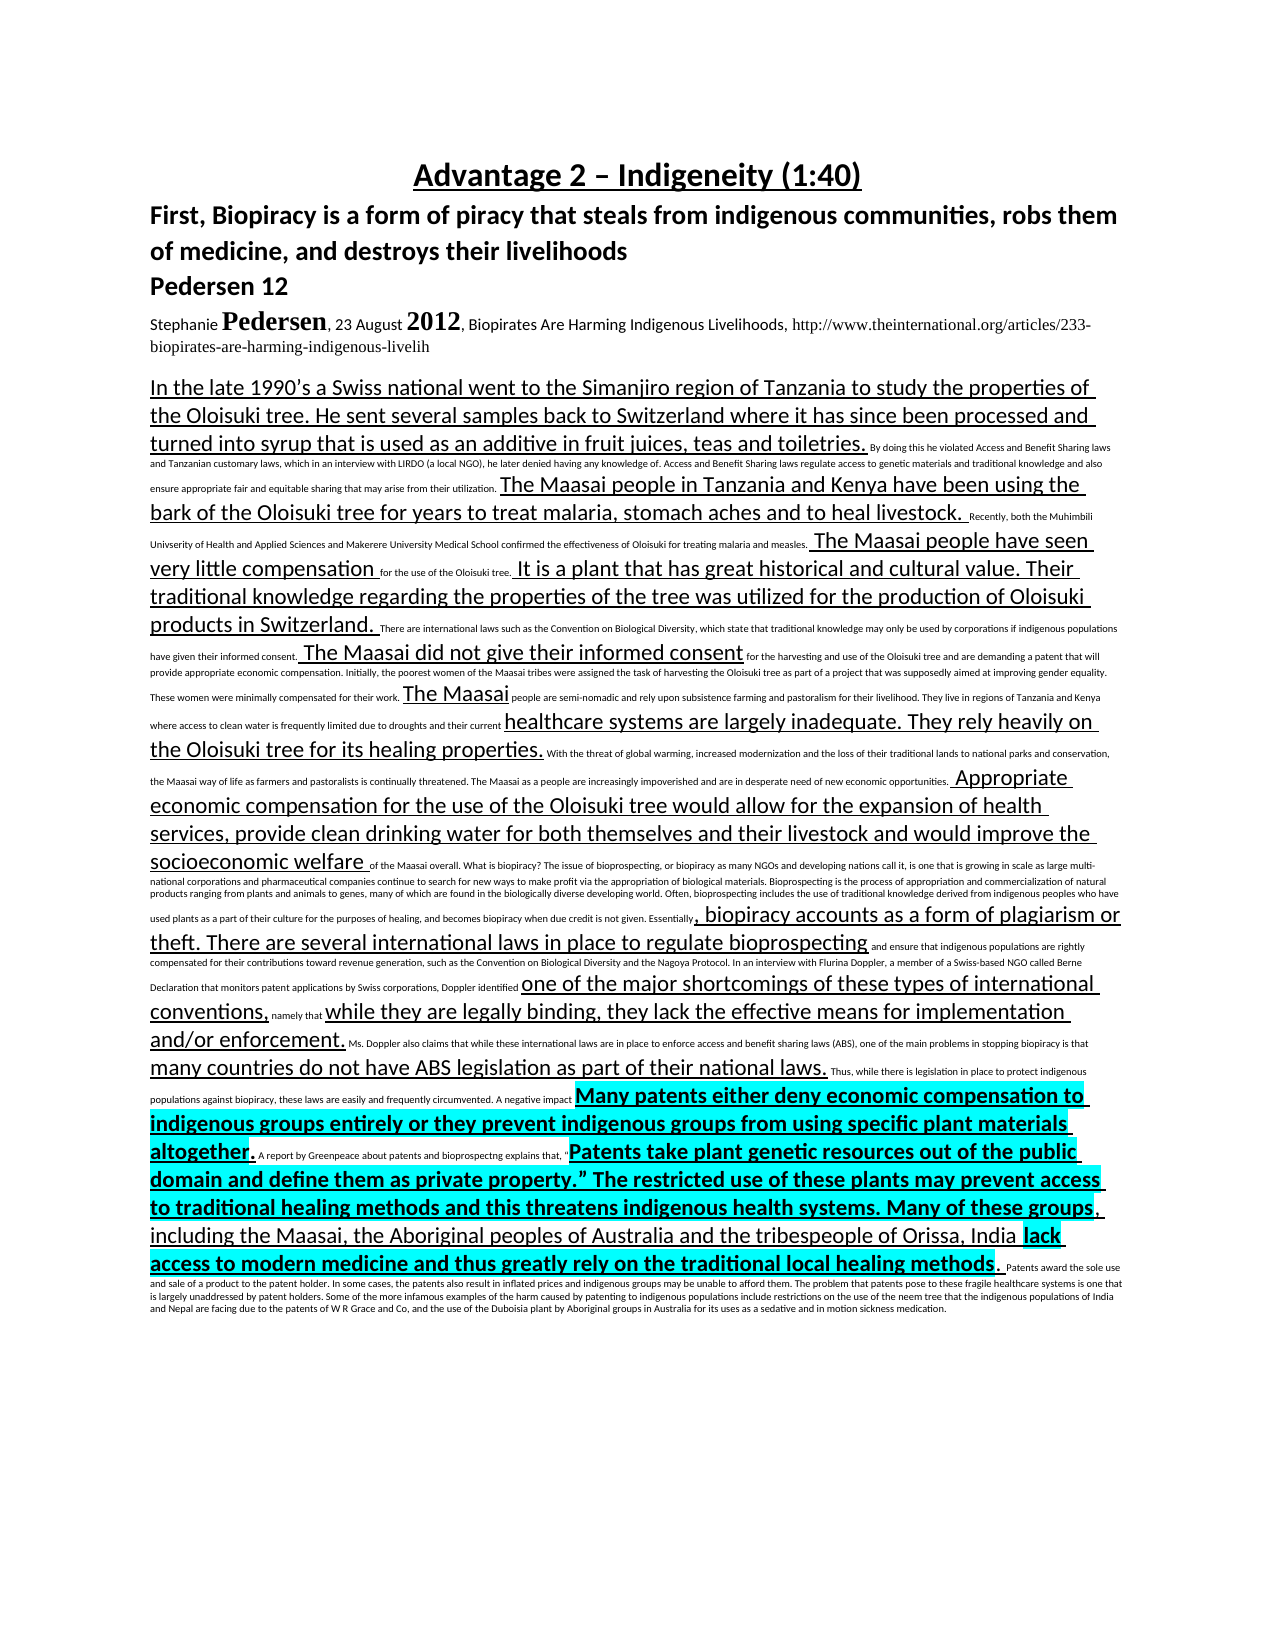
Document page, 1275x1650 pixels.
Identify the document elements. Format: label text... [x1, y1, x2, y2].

subtitle Advantage 2 – Indigeneity (1:40) [150, 154, 1125, 195]
subtitle First, Biopiracy is a form of piracy that steals from indigenous communities, robs them of medicine, and destroys their livelihoods Pedersen 12 [150, 198, 1125, 302]
text In the late 1990’s a Swiss national went to the Simanjiro region of Tanzania to study the properties of the Oloisuki tree. He sent several samples back to Switzerland where it has since been processed and turned into syrup that is used as an additive in fruit juices, teas and toiletries. By doing this he violated Access and Benefit Sharing laws and Tanzanian customary laws, which in an interview with LIRDO (a local NGO), he later denied having any knowledge of. Access and Benefit Sharing laws regulate access to genetic materials and traditional knowledge and also ensure appropriate fair and equitable sharing that may arise from their utilization. The Maasai people in Tanzania and Kenya have been using the bark of the Oloisuki tree for years to treat malaria, stomach aches and to heal livestock. Recently, both the Muhimbili Univserity of Health and Applied Sciences and Makerere University Medical School confirmed the effectiveness of Oloisuki for treating malaria and measles. The Maasai people have seen very little compensation for the use of the Oloisuki tree. It is a plant that has great historical and cultural value. Their traditional knowledge regarding the properties of the tree was utilized for the production of Oloisuki products in Switzerland. There are international laws such as the Convention on Biological Diversity, which state that traditional knowledge may only be used by corporations if indigenous populations have given their informed consent. The Maasai did not give their informed consent for the harvesting and use of the Oloisuki tree and are demanding a patent that will provide appropriate economic compensation. Initially, the poorest women of the Maasai tribes were assigned the task of harvesting the Oloisuki tree as part of a project that was supposedly aimed at improving gender equality. These women were minimally compensated for their work. The Maasai people are semi-nomadic and rely upon subsistence farming and pastoralism for their livelihood. They live in regions of Tanzania and Kenya where access to clean water is frequently limited due to droughts and their current healthcare systems are largely inadequate. They rely heavily on the Oloisuki tree for its healing properties. With the threat of global warming, increased modernization and the loss of their traditional lands to national parks and conservation, the Maasai way of life as farmers and pastoralists is continually threatened. The Maasai as a people are increasingly impoverished and are in desperate need of new economic opportunities. Appropriate economic compensation for the use of the Oloisuki tree would allow for the expansion of health services, provide clean drinking water for both themselves and their livestock and would improve the socioeconomic welfare of the Maasai overall. What is biopiracy? The issue of bioprospecting, or biopiracy as many NGOs and developing nations call it, is one that is growing in scale as large multi-national corporations and pharmaceutical companies continue to search for new ways to make profit via the appropriation of biological materials. Bioprospecting is the process of appropriation and commercialization of natural products ranging from plants and animals to genes, many of which are found in the biologically diverse developing world. Often, bioprospecting includes the use of traditional knowledge derived from indigenous peoples who have used plants as a part of their culture for the purposes of healing, and becomes biopiracy when due credit is not given. Essentially, biopiracy accounts as a form of plagiarism or theft. There are several international laws in place to regulate bioprospecting and ensure that indigenous populations are rightly compensated for their contributions toward revenue generation, such as the Convention on Biological Diversity and the Nagoya Protocol. In an interview with Flurina Doppler, a member of a Swiss-based NGO called Berne Declaration that monitors patent applications by Swiss corporations, Doppler identified one of the major shortcomings of these types of international conventions, namely that while they are legally binding, they lack the effective means for implementation and/or enforcement. Ms. Doppler also claims that while these international laws are in place to enforce access and benefit sharing laws (ABS), one of the main problems in stopping biopiracy is that many countries do not have ABS legislation as part of their national laws. Thus, while there is legislation in place to protect indigenous populations against biopiracy, these laws are easily and frequently circumvented. A negative impact Many patents either deny economic compensation to indigenous groups entirely or they prevent indigenous groups from using specific plant materials altogether. A report by Greenpeace about patents and bioprospectng explains that, “Patents take plant genetic resources out of the public domain and define them as private property.” The restricted use of these plants may prevent access to traditional healing methods and this threatens indigenous health systems. Many of these groups, including the Maasai, the Aboriginal peoples of Australia and the tribespeople of Orissa, India lack access to modern medicine and thus greatly rely on the traditional local healing methods. Patents award the sole use and sale of a product to the patent holder. In some cases, the patents also result in inflated prices and indigenous groups may be unable to afford them. The problem that patents pose to these fragile healthcare systems is one that is largely unaddressed by patent holders. Some of the more infamous examples of the harm caused by patenting to indigenous populations include restrictions on the use of the neem tree that the indigenous populations of India and Nepal are facing due to the patents of W R Grace and Co, and the use of the Duboisia plant by Aboriginal groups in Australia for its uses as a sedative and in motion sickness medication. [150, 373, 1125, 1315]
text Stephanie Pedersen, 23 August 2012, Biopirates Are Harming Indigenous Livelihoods, http://www.theinternational.org/articles/233-biopirates-are-harming-indigenous-livelih [150, 305, 1125, 356]
